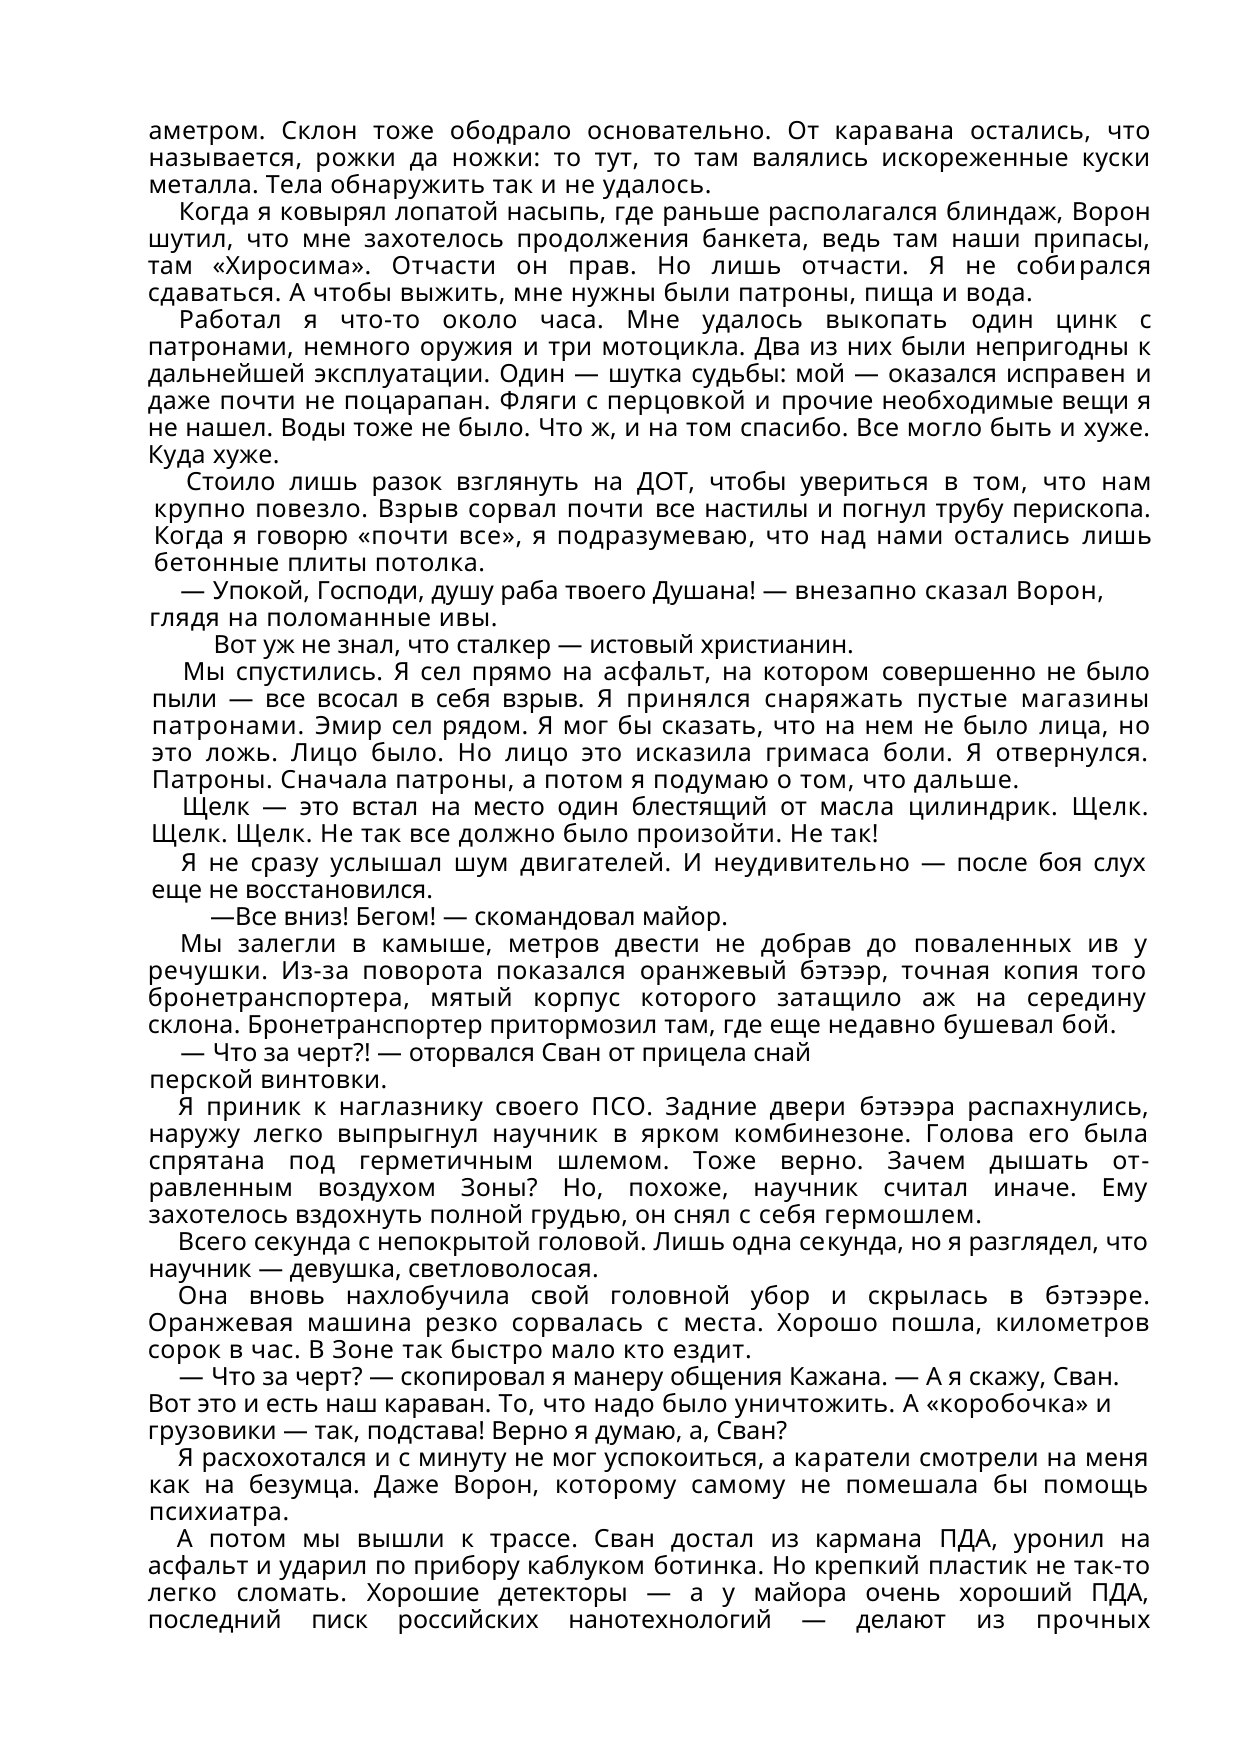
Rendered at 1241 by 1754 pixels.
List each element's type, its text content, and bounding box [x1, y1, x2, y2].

text Мы спустились. Я сел прямо на асфальт, на котором совершенно не было пыли — все всосал в себя взрыв. Я принялся снаряжать пустые магазины патронами. Эмир сел рядом. Я мог бы сказать, что на нем не было лица, но это ложь. Лицо было. Но лицо это исказила гримаса боли. Я отвернулся. Патроны. Сначала патроны, а потом я подумаю о том, что дальше. [152, 659, 1150, 794]
text — Что за черт? — скопировал я манеру общения Кажана. — А я скажу, Сван. Вот это и есть наш караван. То, что надо было уничтожить. А «коробочка» и грузовики — так, подстава! Верно я думаю, а, Сван? [148, 1364, 1152, 1445]
text — Упокой, Господи, душу раба твоего Душана! — внезапно сказал Ворон, глядя на поломанные ивы. [149, 578, 1152, 632]
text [148, 118, 1151, 199]
text Она вновь нахлобучила свой головной убор и скрылась в бэтээре. Оранжевая машина резко сорвалась с места. Хорошо пошла, километров сорок в час. В Зоне так быстро мало кто ездит. [148, 1283, 1150, 1364]
text Вот уж не знал, что сталкер — истовый христианин. [184, 632, 1152, 659]
text —Все вниз! Бегом! — скомандовал майор. [180, 903, 1152, 931]
text Щелк — это встал на место один блестящий от масла цилиндрик. Щелк. Щелк. Щелк. Не так все должно было произойти. Не так! [151, 794, 1149, 848]
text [148, 1526, 1151, 1633]
text — Что за черт?! — оторвался Сван от прицела снай перской винтовки. [149, 1040, 1152, 1094]
text Всего секунда с непокрытой головой. Лишь одна секунда, но я разглядел, что научник — девушка, светловолосая. [148, 1229, 1148, 1283]
text Стоило лишь разок взглянуть на ДОТ, чтобы увериться в том, что нам крупно повезло. Взрыв сорвал почти все настилы и погнул трубу перископа. Когда я говорю «почти все», я подразумеваю, что над нами остались лишь бетонные плиты потолка. [154, 469, 1152, 577]
text Я приник к наглазнику своего ПСО. Задние двери бэтээра распахнулись, наружу легко выпрыгнул научник в ярком комбинезоне. Голова его была спрятана под герметичным шлемом. Тоже верно. Зачем дышать отравленным воздухом Зоны? Но, похоже, научник считал иначе. Ему захотелось вздохнуть полной грудью, он снял с себя гермошлем. [148, 1094, 1149, 1229]
text Я не сразу услышал шум двигателей. И неудивительно — после боя слух еще не восстановился. [151, 849, 1146, 903]
text Работал я что-то около часа. Мне удалось выкопать один цинк с патронами, немного оружия и три мотоцикла. Два из них были непригодны к дальнейшей эксплуатации. Один — шутка судьбы: мой — оказался исправен и даже почти не поцарапан. Фляги с перцовкой и прочие необходимые вещи я не нашел. Воды тоже не было. Что ж, и на том спасибо. Все могло быть и хуже. Куда хуже. [148, 307, 1152, 469]
text Когда я ковырял лопатой насыпь, где раньше располагался блиндаж, Ворон шутил, что мне захотелось продолжения банкета, ведь там наши припасы, там «Хиросима». Отчасти он прав. Но лишь отчасти. Я не собирался сдаваться. А чтобы выжить, мне нужны были патроны, пища и вода. [148, 199, 1151, 307]
text Мы залегли в камыше, метров двести не добрав до поваленных ив у речушки. Из-за поворота показался оранжевый бэтээр, точная копия того бронетранспортера, мятый корпус которого затащило аж на середину склона. Бронетранспортер притормозил там, где еще недавно бушевал бой. [148, 931, 1147, 1039]
text Я расхохотался и с минуту не мог успокоиться, а каратели смотрели на меня как на безумца. Даже Ворон, которому самому не помешала бы помощь психиатра. [149, 1445, 1149, 1526]
